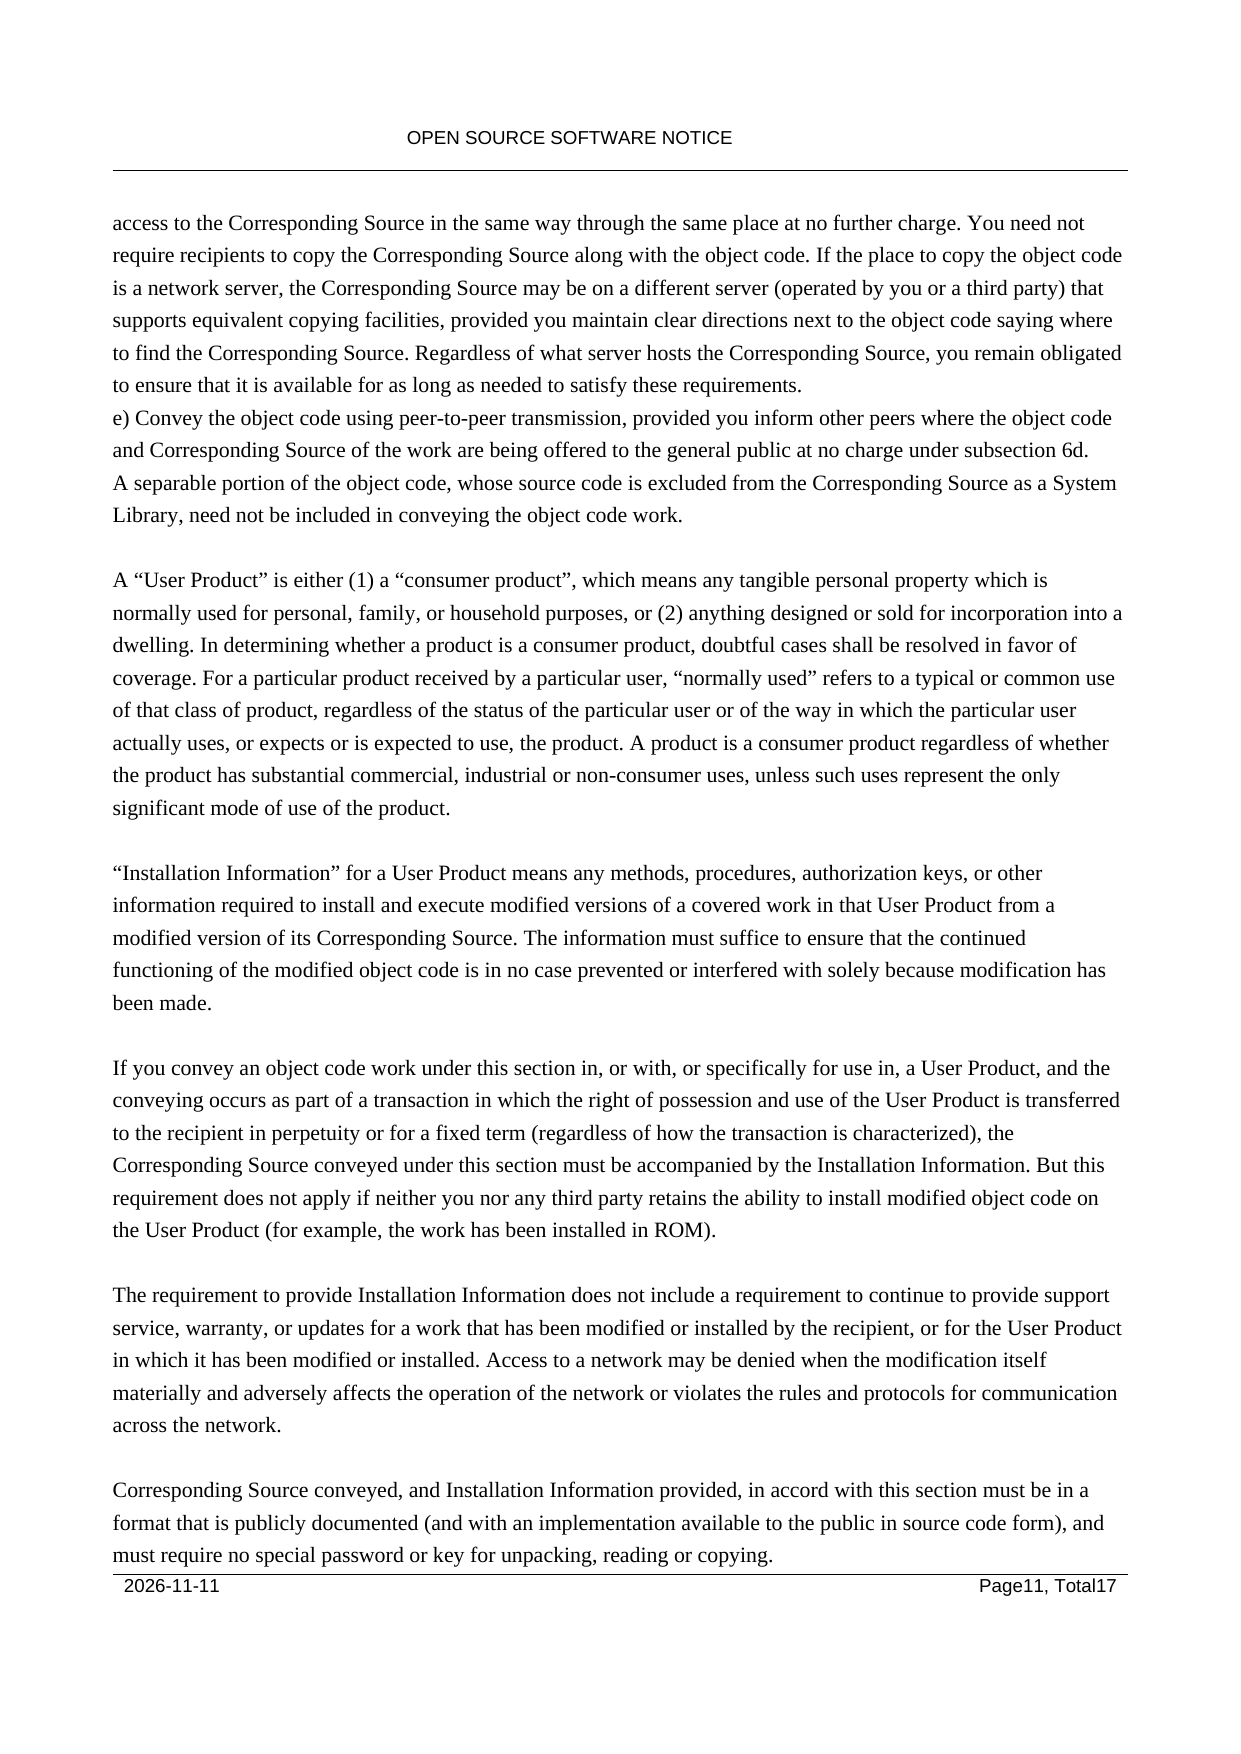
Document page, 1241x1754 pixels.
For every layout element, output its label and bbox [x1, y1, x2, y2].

text [112, 206, 1128, 1571]
